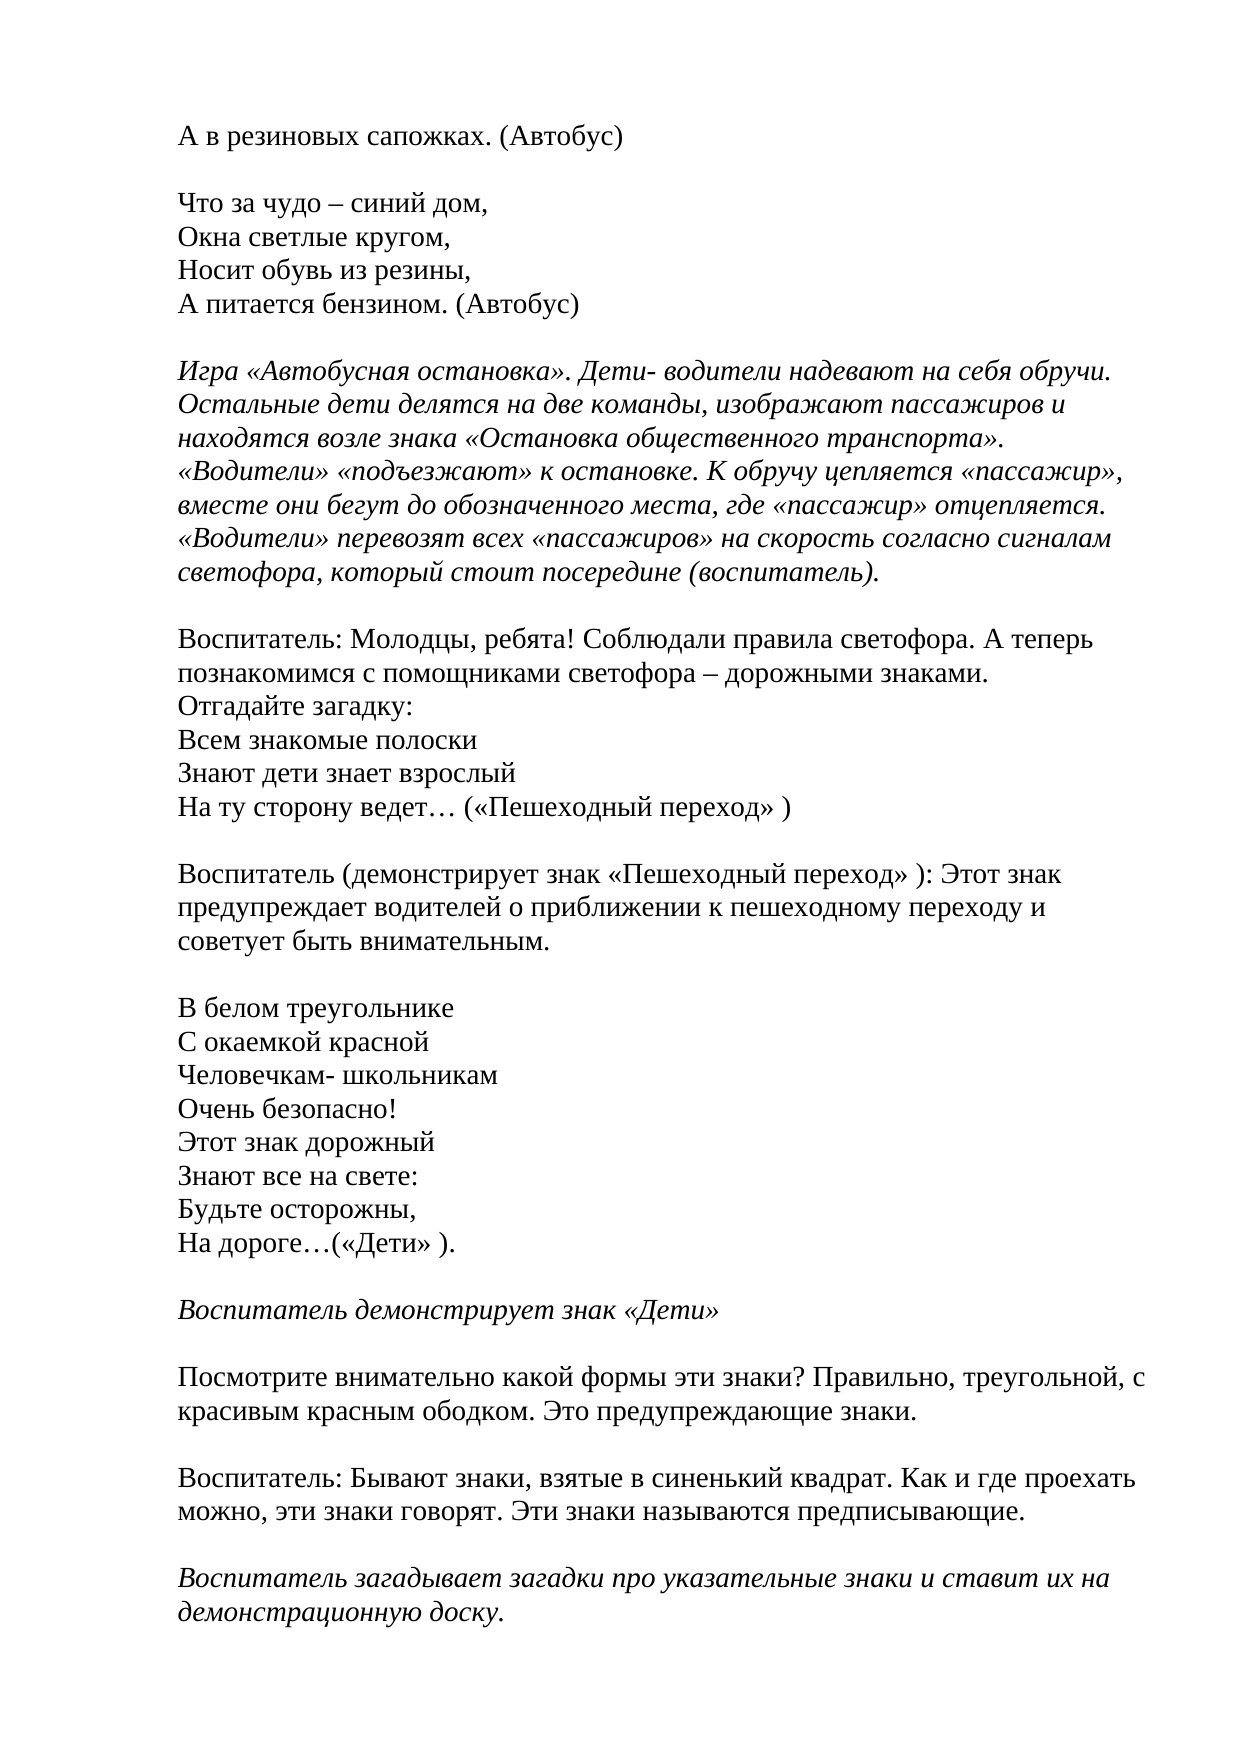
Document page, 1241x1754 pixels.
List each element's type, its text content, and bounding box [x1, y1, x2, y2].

text Воспитатель: Бывают знаки, взятые в синенький квадрат. Как и где проехать можно, эти знаки говорят. Эти знаки называются предписывающие. [177, 1460, 1152, 1527]
text Знают все на свете: [177, 1158, 1152, 1191]
text Воспитатель (демонстрирует знак «Пешеходный переход» ): Этот знак предупреждает водителей о приближении к пешеходному переходу и советует быть внимательным. [177, 856, 1152, 957]
text Носит обувь из резины, [177, 252, 1152, 286]
text Игра «Автобусная остановка». Дети- водители надевают на себя обручи. Остальные дети делятся на две команды, изображают пассажиров и находятся возле знака «Остановка общественного транспорта». «Водители» «подъезжают» к остановке. К обручу цепляется «пассажир», вместе они бегут до обозначенного места, где «пассажир» отцепляется. «Водители» перевозят всех «пассажиров» на скорость согласно сигналам светофора, который стоит посередине (воспитатель). [177, 353, 1152, 588]
text Отгадайте загадку: [177, 688, 1152, 722]
text На дороге…(«Дети» ). [177, 1225, 1152, 1258]
text Знают дети знает взрослый [177, 755, 1152, 789]
text Воспитатель загадывает загадки про указательные знаки и ставит их на демонстрационную доску. [177, 1560, 1152, 1627]
text Очень безопасно! [177, 1091, 1152, 1124]
text Будьте осторожны, [177, 1191, 1152, 1225]
text На ту сторону ведет… («Пешеходный переход» ) [177, 789, 1152, 822]
text С окаемкой красной [177, 1024, 1152, 1057]
text Что за чудо – синий дом, [177, 185, 1152, 219]
text Воспитатель: Молодцы, ребята! Соблюдали правила светофора. А теперь познакомимся с помощниками светофора – дорожными знаками. [177, 621, 1152, 688]
text Всем знакомые полоски [177, 722, 1152, 755]
text Этот знак дорожный [177, 1124, 1152, 1158]
text Человечкам- школьникам [177, 1057, 1152, 1091]
text Посмотрите внимательно какой формы эти знаки? Правильно, треугольной, с красивым красным ободком. Это предупреждающие знаки. [177, 1359, 1152, 1426]
text В белом треугольнике [177, 990, 1152, 1024]
text А питается бензином. (Автобус) [177, 286, 1152, 319]
text Воспитатель демонстрирует знак «Дети» [177, 1292, 1152, 1326]
text А в резиновых сапожках. (Автобус) [177, 118, 1152, 152]
text Окна светлые кругом, [177, 219, 1152, 252]
